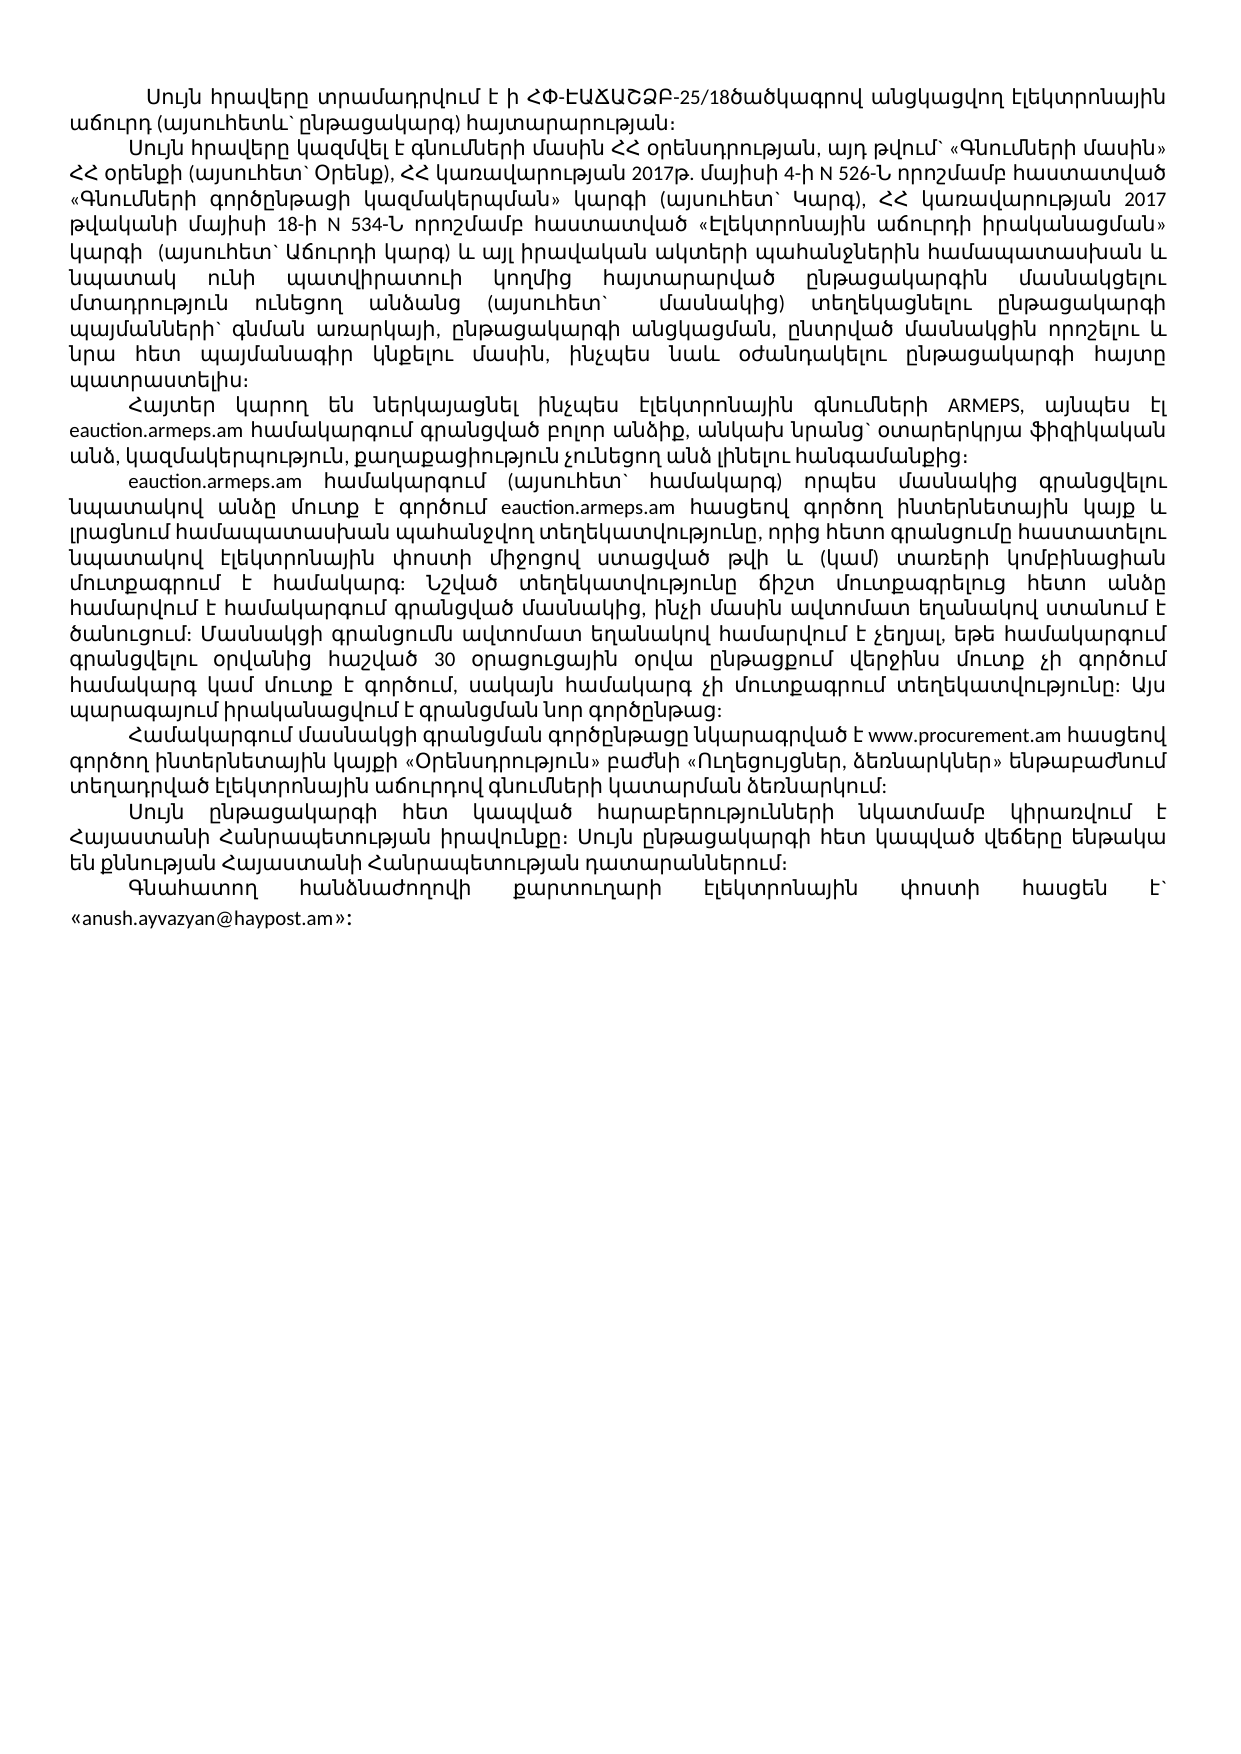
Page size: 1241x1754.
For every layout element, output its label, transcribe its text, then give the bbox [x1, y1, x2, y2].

text Սույն ընթացակարգի հետ կապված հարաբերությունների նկատմամբ կիրառվում է Հայաստանի Հանրապետության իրավունքը։ Սույն ընթացակարգի հետ կապված վեճերը ենթակա են քննության Հայաստանի Հանրապետության դատարաններում։ [69, 799, 1167, 875]
text eauction.armeps.am համակարգում (այսուհետ` համակարգ) որպես մասնակից գրանցվելու նպատակով անձը մուտք է գործում eauction.armeps.am հասցեով գործող ինտերնետային կայք և լրացնում համապատասխան պահանջվող տեղեկատվությունը, որից հետո գրանցումը հաստատելու նպատակով էլեկտրոնային փոստի միջոցով ստացված թվի և (կամ) տառերի կոմբինացիան մուտքագրում է համակարգ: Նշված տեղեկատվությունը ճիշտ մուտքագրելուց հետո անձը համարվում է համակարգում գրանցված մասնակից, ինչի մասին ավտոմատ եղանակով ստանում է ծանուցում: Մասնակցի գրանցումն ավտոմատ եղանակով համարվում է չեղյալ, եթե համակարգում գրանցվելու օրվանից հաշված 30 օրացուցային օրվա ընթացքում վերջինս մուտք չի գործում համակարգ կամ մուտք է գործում, սակայն համակարգ չի մուտքագրում տեղեկատվությունը: Այս պարագայում իրականացվում է գրանցման նոր գործընթաց: [69, 468, 1167, 723]
text Սույն հրավերը տրամադրվում է ի ՀՓ-ԷԱՃԱՇՁԲ-25/18ծածկագրով անցկացվող էլեկտրոնային աճուրդ (այսուհետև` ընթացակարգ) հայտարարության։ [69, 84, 1167, 135]
text Համակարգում մասնակցի գրանցման գործընթացը նկարագրված է www.procurement.am հասցեով գործող ինտերնետային կայքի «Օրենսդրություն» բաժնի «Ուղեցույցներ, ձեռնարկներ» ենթաբաժնում տեղադրված էլեկտրոնային աճուրդով գնումների կատարման ձեռնարկում: [69, 723, 1167, 799]
text Գնահատող հանձնաժողովի քարտուղարի էլեկտրոնային փոստի հասցեն է` «anush.ayvazyan@haypost.am»: [69, 875, 1167, 931]
text Սույն հրավերը կազմվել է գնումների մասին ՀՀ օրենսդրության, այդ թվում` «Գնումների մասին» ՀՀ օրենքի (այսուհետ` Օրենք), ՀՀ կառավարության 2017թ. մայիսի 4-ի N 526-Ն որոշմամբ հաստատված «Գնումների գործընթացի կազմակերպման» կարգի (այսուհետ` Կարգ), ՀՀ կառավարության 2017 թվականի մայիսի 18-ի N 534-Ն որոշմամբ հաստատված «Էլեկտրոնային աճուրդի իրականացման» կարգի (այսուհետ` Աճուրդի կարգ) և այլ իրավական ակտերի պահանջներին համապատասխան և նպատակ ունի պատվիրատուի կողմից հայտարարված ընթացակարգին մասնակցելու մտադրություն ունեցող անձանց (այսուհետ` մասնակից) տեղեկացնելու ընթացակարգի պայմանների` գնման առարկայի, ընթացակարգի անցկացման, ընտրված մասնակցին որոշելու և նրա հետ պայմանագիր կնքելու մասին, ինչպես նաև օժանդակելու ընթացակարգի հայտը պատրաստելիս։ [69, 135, 1167, 392]
text Հայտեր կարող են ներկայացնել ինչպես էլեկտրոնային գնումների ARMEPS, այնպես էլ eauction.armeps.am համակարգում գրանցված բոլոր անձիք, անկախ նրանց` օտարերկրյա ֆիզիկական անձ, կազմակերպություն, քաղաքացիություն չունեցող անձ լինելու հանգամանքից։ [69, 392, 1167, 468]
